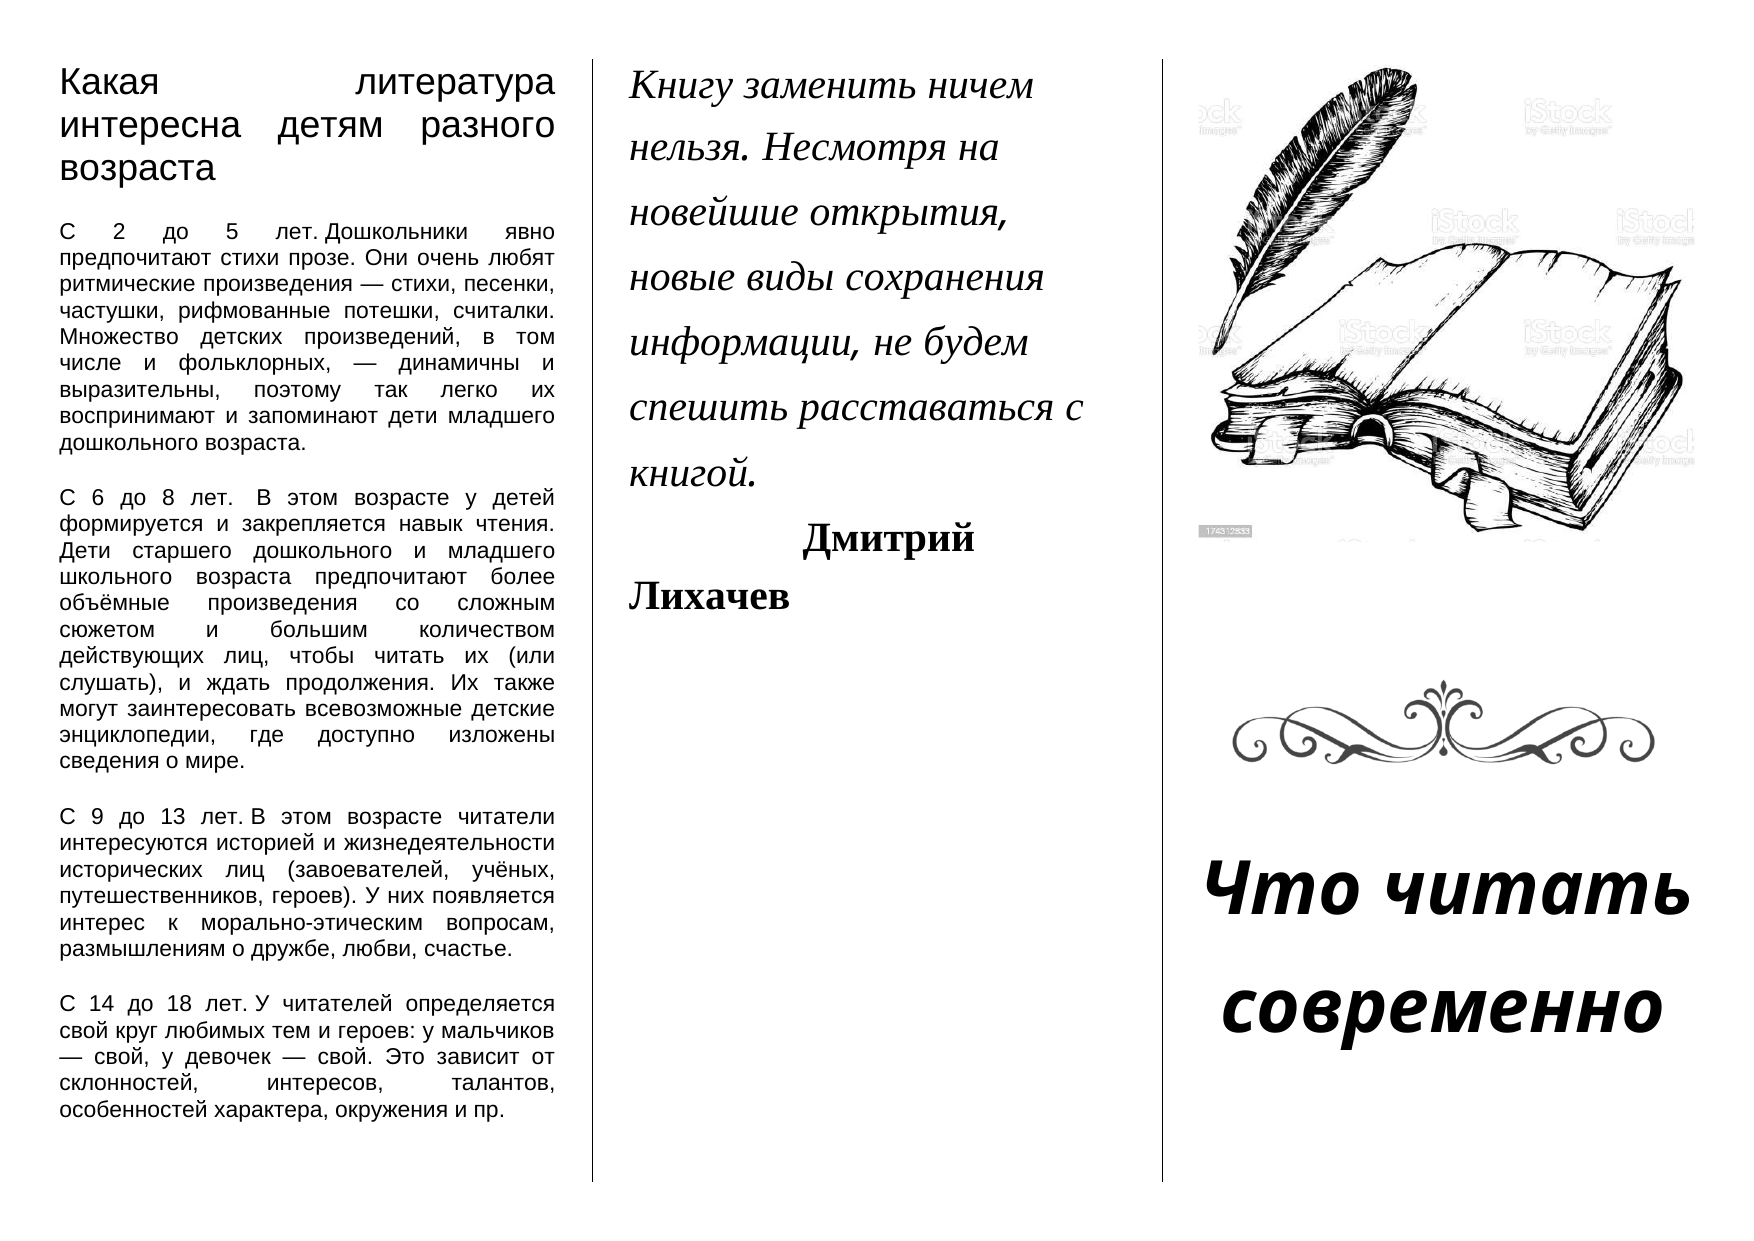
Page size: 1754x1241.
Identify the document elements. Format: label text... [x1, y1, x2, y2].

text Что читать современному подростку? [1199, 834, 1695, 1054]
text С 2 до 5 лет. Дошкольники явно предпочитают стихи прозе. Они очень любят ритмические произведения — стихи, песенки, частушки, рифмованные потешки, считалки. Множество детских произведений, в том числе и фольклорных, — динамичны и выразительны, поэтому так легко их воспринимают и запоминают дети младшего дошкольного возраста. [59, 218, 555, 455]
text С 9 до 13 лет. В этом возрасте читатели интересуются историей и жизнедеятельности исторических лиц (завоевателей, учёных, путешественников, героев). У них появляется интерес к морально-этическим вопросам, размышлениям о дружбе, любви, счастье. [59, 803, 555, 961]
text Книгу заменить ничем нельзя. Несмотря на новейшие открытия, новые виды сохранения информации, не будем спешить расставаться с книгой. Дмитрий Лихачев [629, 59, 1125, 618]
text Какая литература интересна детям разного возраста [59, 59, 555, 188]
picture [1198, 59, 1695, 542]
text С 6 до 8 лет. В этом возрасте у детей формируется и закрепляется навык чтения. Дети старшего дошкольного и младшего школьного возраста предпочитают более объёмные произведения со сложным сюжетом и большим количеством действующих лиц, чтобы читать их (или слушать), и ждать продолжения. Их также могут заинтересовать всевозможные детские энциклопедии, где доступно изложены сведения о мире. [59, 484, 555, 774]
picture [1198, 645, 1695, 810]
text С 14 до 18 лет. У читателей определяется свой круг любимых тем и героев: у мальчиков — свой, у девочек — свой. Это зависит от склонностей, интересов, талантов, особенностей характера, окружения и пр. [59, 990, 555, 1122]
